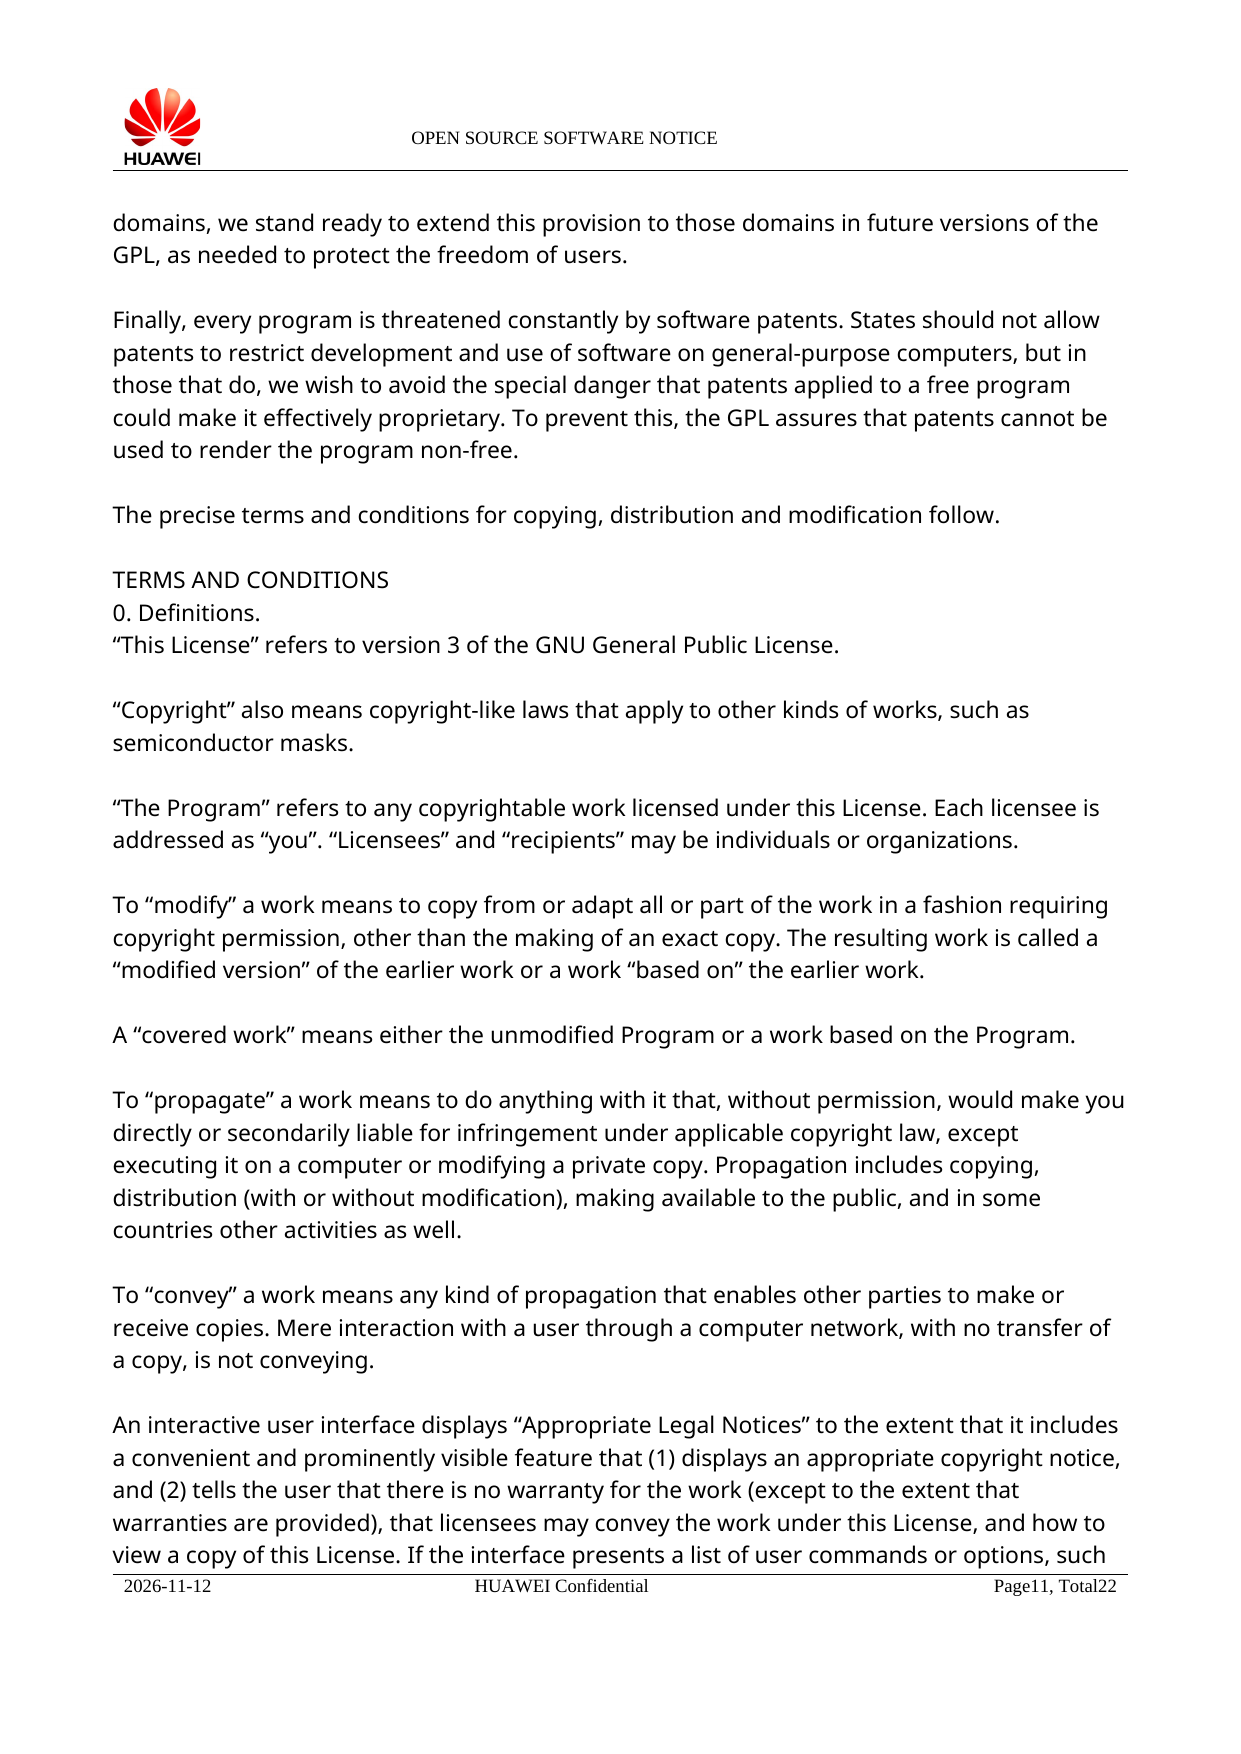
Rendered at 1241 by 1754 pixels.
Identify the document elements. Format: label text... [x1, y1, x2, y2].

text “This License” refers to version 3 of the GNU General Public License. [112, 629, 1128, 661]
text To “convey” a work means any kind of propagation that enables other parties to make or receive copies. Mere interaction with a user through a computer network, with no transfer of a copy, is not conveying. [112, 1279, 1128, 1376]
text To “propagate” a work means to do anything with it that, without permission, would make you directly or secondarily liable for infringement under applicable copyright law, except executing it on a computer or modifying a private copy. Propagation includes copying, distribution (with or without modification), making available to the public, and in some countries other activities as well. [112, 1084, 1128, 1246]
text 0. Definitions. [112, 596, 1128, 629]
text A “covered work” means either the unmodified Program or a work based on the Program. [112, 1019, 1128, 1051]
text Finally, every program is threatened constantly by software patents. States should not allow patents to restrict development and use of software on general-purpose computers, but in those that do, we wish to avoid the special danger that patents applied to a free program could make it effectively proprietary. To prevent this, the GPL assures that patents cannot be used to render the program non-free. [112, 304, 1128, 466]
text “Copyright” also means copyright-like laws that apply to other kinds of works, such as semiconductor masks. [112, 694, 1128, 759]
text TERMS AND CONDITIONS [112, 564, 1128, 596]
text The precise terms and conditions for copying, distribution and modification follow. [112, 499, 1128, 531]
text “The Program” refers to any copyrightable work licensed under this License. Each licensee is addressed as “you”. “Licensees” and “recipients” may be individuals or organizations. [112, 791, 1128, 856]
text To “modify” a work means to copy from or adapt all or part of the work in a fashion requiring copyright permission, other than the making of an exact copy. The resulting work is called a “modified version” of the earlier work or a work “based on” the earlier work. [112, 889, 1128, 986]
picture [124, 88, 201, 165]
